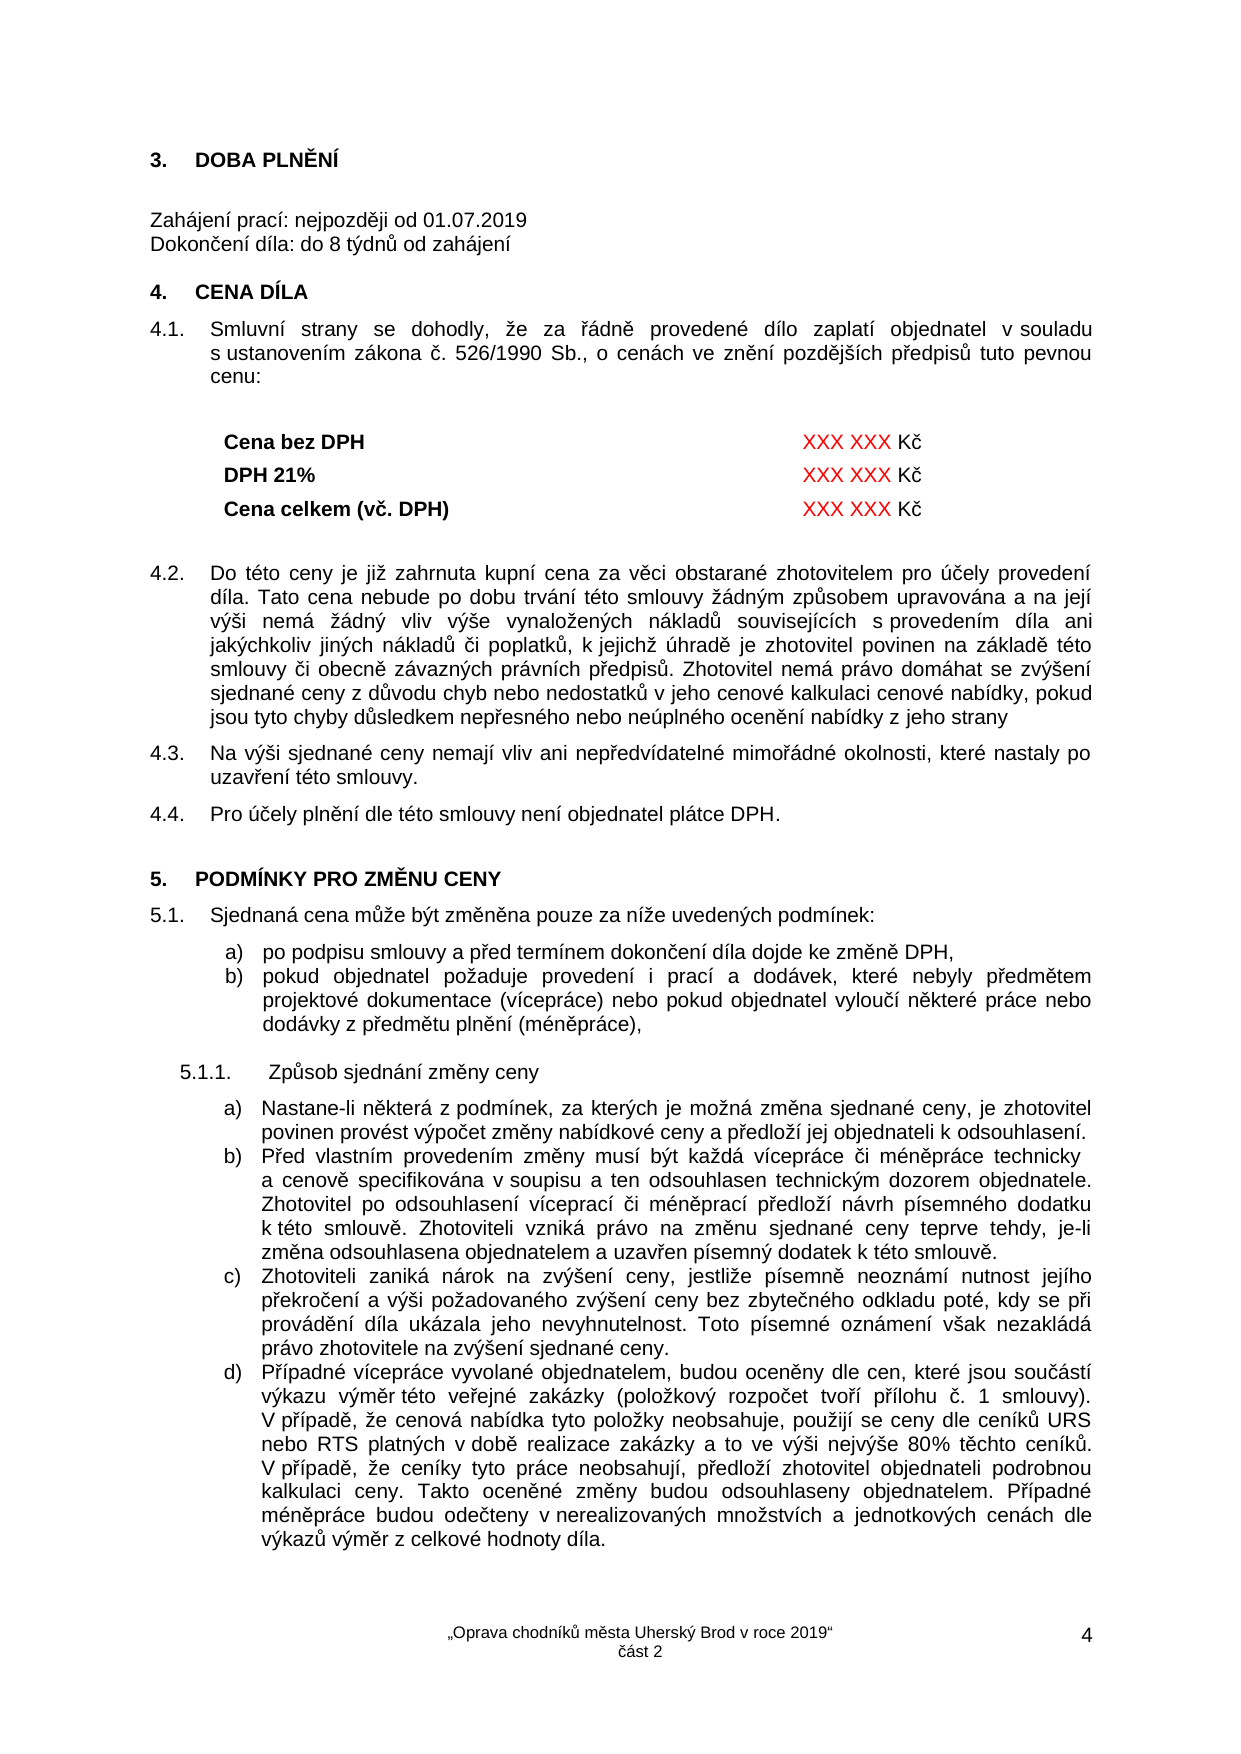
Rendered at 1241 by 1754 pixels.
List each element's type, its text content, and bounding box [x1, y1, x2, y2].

table_cell XXX XXX Kč [608, 497, 933, 531]
list pokud objednatel požaduje provedení i prací a dodávek, které nebyly předmětem projektové dokumentace (vícepráce) nebo pokud objednatel vyloučí některé práce nebo dodávky z předmětu plnění (méněpráce), [225, 964, 1093, 1036]
text Zahájení prací: nejpozději od 01.07.2019 [150, 208, 1093, 232]
list Případné vícepráce vyvolané objednatelem, budou oceněny dle cen, které jsou součástí výkazu výměr této veřejné zakázky (položkový rozpočet tvoří přílohu č. 1 smlouvy). V případě, že cenová nabídka tyto položky neobsahuje, použijí se ceny dle ceníků URS nebo RTS platných v době realizace zakázky a to ve výši nejvýše 80% těchto ceníků. V případě, že ceníky tyto práce neobsahují, předloží zhotovitel objednateli podrobnou kalkulaci ceny. Takto oceněné změny budou odsouhlaseny objednatelem. Případné méněpráce budou odečteny v nerealizovaných množstvích a jednotkových cenách dle výkazů výměr z celkové hodnoty díla. [224, 1359, 1093, 1551]
table_header XXX XXX Kč [608, 430, 933, 463]
list po podpisu smlouvy a před termínem dokončení díla dojde ke změně DPH, [225, 940, 1093, 964]
subtitle Do této ceny je již zahrnuta kupní cena za věci obstarané zhotovitelem pro účely provedení díla. Tato cena nebude po dobu trvání této smlouvy žádným způsobem upravována a na její výši nemá žádný vliv výše vynaložených nákladů souvisejících s provedením díla ani jakýchkoliv jiných nákladů či poplatků, k jejichž úhradě je zhotovitel povinen na základě této smlouvy či obecně závazných právních předpisů. Zhotovitel nemá právo domáhat se zvýšení sjednané ceny z důvodu chyb nebo nedostatků v jeho cenové kalkulaci cenové nabídky, pokud jsou tyto chyby důsledkem nepřesného nebo neúplného ocenění nabídky z jeho strany [150, 561, 1093, 729]
table_cell DPH 21% [213, 463, 608, 497]
subtitle Pro účely plnění dle této smlouvy není objednatel plátce DPH. [150, 802, 1093, 826]
table_header Cena bez DPH [213, 430, 608, 463]
subtitle Sjednaná cena může být změněna pouze za níže uvedených podmínek: [150, 903, 1093, 927]
subtitle DOBA PLNĚNÍ [150, 148, 1093, 172]
subtitle Na výši sjednané ceny nemají vliv ani nepředvídatelné mimořádné okolnosti, které nastaly po uzavření této smlouvy. [150, 741, 1093, 789]
table_cell XXX XXX Kč [608, 463, 933, 497]
subtitle Způsob sjednání změny ceny [179, 1059, 1093, 1083]
list Nastane-li některá z podmínek, za kterých je možná změna sjednané ceny, je zhotovitel povinen provést výpočet změny nabídkové ceny a předloží jej objednateli k odsouhlasení. [224, 1096, 1093, 1144]
list Před vlastním provedením změny musí být každá vícepráce či méněpráce technicky a cenově specifikována v soupisu a ten odsouhlasen technickým dozorem objednatele. Zhotovitel po odsouhlasení víceprací či méněprací předloží návrh písemného dodatku k této smlouvě. Zhotoviteli vzniká právo na změnu sjednané ceny teprve tehdy, je-li změna odsouhlasena objednatelem a uzavřen písemný dodatek k této smlouvě. [224, 1144, 1093, 1264]
subtitle Podmínky pro změnu ceny [150, 867, 1093, 891]
subtitle CENA DÍLA [150, 280, 1093, 304]
list Zhotoviteli zaniká nárok na zvýšení ceny, jestliže písemně neoznámí nutnost jejího překročení a výši požadovaného zvýšení ceny bez zbytečného odkladu poté, kdy se při provádění díla ukázala jeho nevyhnutelnost. Toto písemné oznámení však nezakládá právo zhotovitele na zvýšení sjednané ceny. [224, 1264, 1093, 1359]
table_cell Cena celkem (vč. DPH) [213, 497, 608, 531]
subtitle Smluvní strany se dohodly, že za řádně provedené dílo zaplatí objednatel v souladu s ustanovením zákona č. 526/1990 Sb., o cenách ve znění pozdějších předpisů tuto pevnou cenu: [150, 316, 1093, 388]
text Dokončení díla: do 8 týdnů od zahájení [150, 232, 1093, 256]
